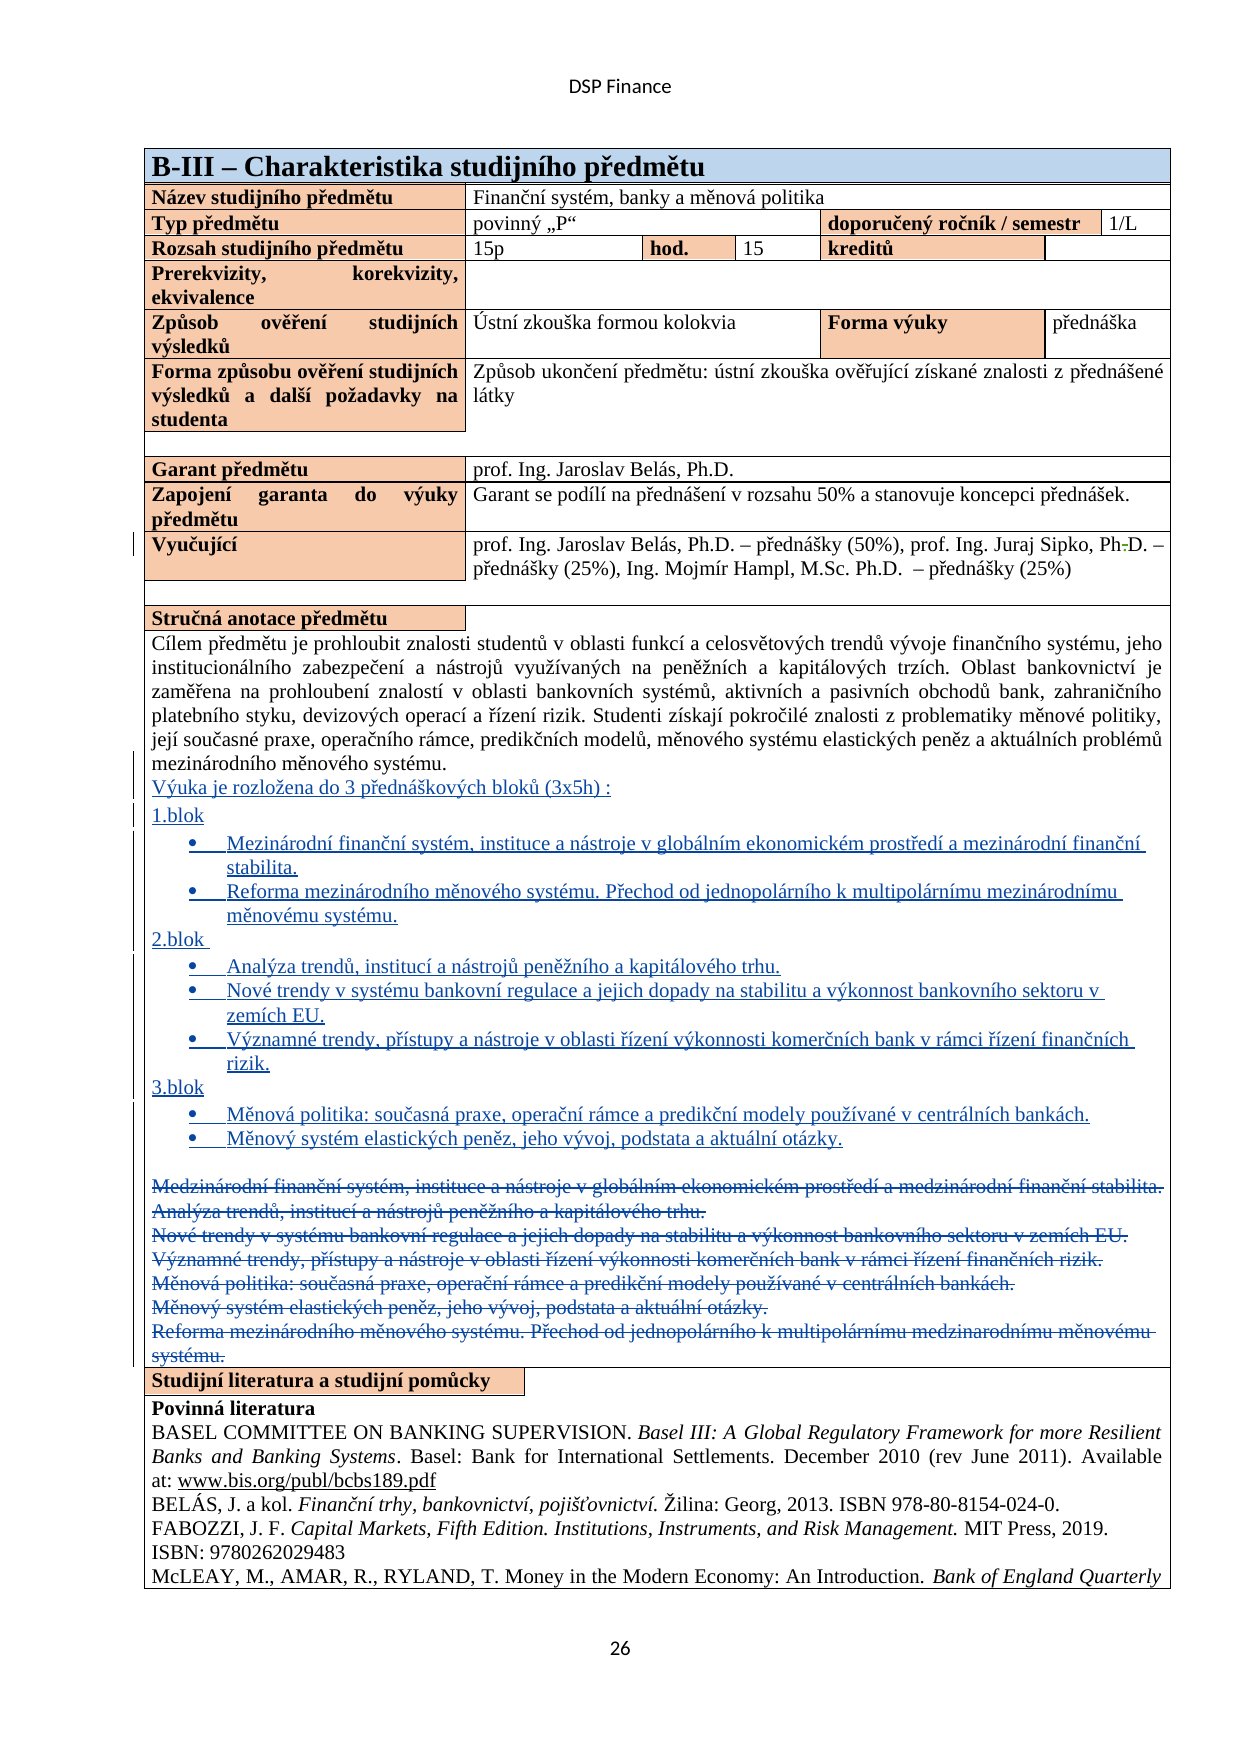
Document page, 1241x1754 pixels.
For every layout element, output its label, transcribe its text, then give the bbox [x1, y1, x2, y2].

table_cell Rozsah studijního předmětu [145, 236, 465, 259]
table_cell Garant se podílí na přednášení v rozsahu 50% a stanovuje koncepci přednášek. [466, 483, 1170, 531]
table_cell [466, 606, 1170, 630]
table_cell Forma způsobu ověření studijních výsledků a další požadavky na studenta [145, 359, 465, 431]
table_cell Finanční systém, banky a měnová politika [466, 185, 1170, 209]
table_header B-III – Charakteristika studijního předmětu [145, 149, 1170, 182]
table_cell přednáška [1046, 310, 1170, 358]
table_cell Název studijního předmětu [145, 185, 465, 209]
table_cell prof. Ing. Jaroslav Belás, Ph.D. – přednášky (50%), prof. Ing. Juraj Sipko, PhD. – přednášky (25%), Ing. Mojmír Hampl, M.Sc. Ph.D. – přednášky (25%) [466, 532, 1170, 580]
table_cell [466, 261, 1170, 309]
table_cell [525, 1368, 1170, 1394]
table_cell [145, 431, 1170, 456]
table_cell Forma výuky [821, 310, 1044, 358]
table_cell Studijní literatura a studijní pomůcky [145, 1368, 524, 1394]
table_cell Ústní zkouška formou kolokvia [466, 310, 820, 358]
table_cell [1046, 236, 1170, 259]
table_cell Prerekvizity, korekvizity, ekvivalence [145, 261, 465, 309]
table_cell povinný „P“ [466, 210, 820, 234]
table_cell 15p [466, 236, 642, 259]
table_cell Cílem předmětu je prohloubit znalosti studentů v oblasti funkcí a celosvětových trendů vývoje finančního systému, jeho institucionálního zabezpečení a nástrojů využívaných na peněžních a kapitálových trzích. Oblast bankovnictví je zaměřena na prohloubení znalostí v oblasti bankovních systémů, aktivních a pasivních obchodů bank, zahraničního platebního styku, devizových operací a řízení rizik. Studenti získají pokročilé znalosti z problematiky měnové politiky, její současné praxe, operačního rámce, predikčních modelů, měnového systému elastických peněz a aktuálních problémů mezinárodního měnového systému. [145, 630, 1170, 1367]
table_cell 15 [736, 236, 820, 259]
table_cell Způsob ověření studijních výsledků [145, 310, 465, 358]
table_cell kreditů [821, 236, 1044, 259]
table_cell Garant předmětu [145, 457, 465, 481]
table_cell Typ předmětu [145, 210, 465, 234]
table_cell hod. [643, 236, 735, 259]
table_cell prof. Ing. Jaroslav Belás, Ph.D. [466, 457, 1170, 481]
table_cell Způsob ukončení předmětu: ústní zkouška ověřující získané znalosti z přednášené látky [466, 359, 1170, 431]
table_cell Zapojení garanta do výuky předmětu [145, 483, 465, 531]
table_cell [145, 1395, 1170, 1588]
table_cell [145, 580, 1170, 605]
table_cell doporučený ročník / semestr [821, 210, 1101, 234]
table_cell Vyučující [145, 532, 465, 580]
table_cell 1/L [1102, 210, 1170, 234]
table_cell Stručná anotace předmětu [145, 606, 465, 630]
